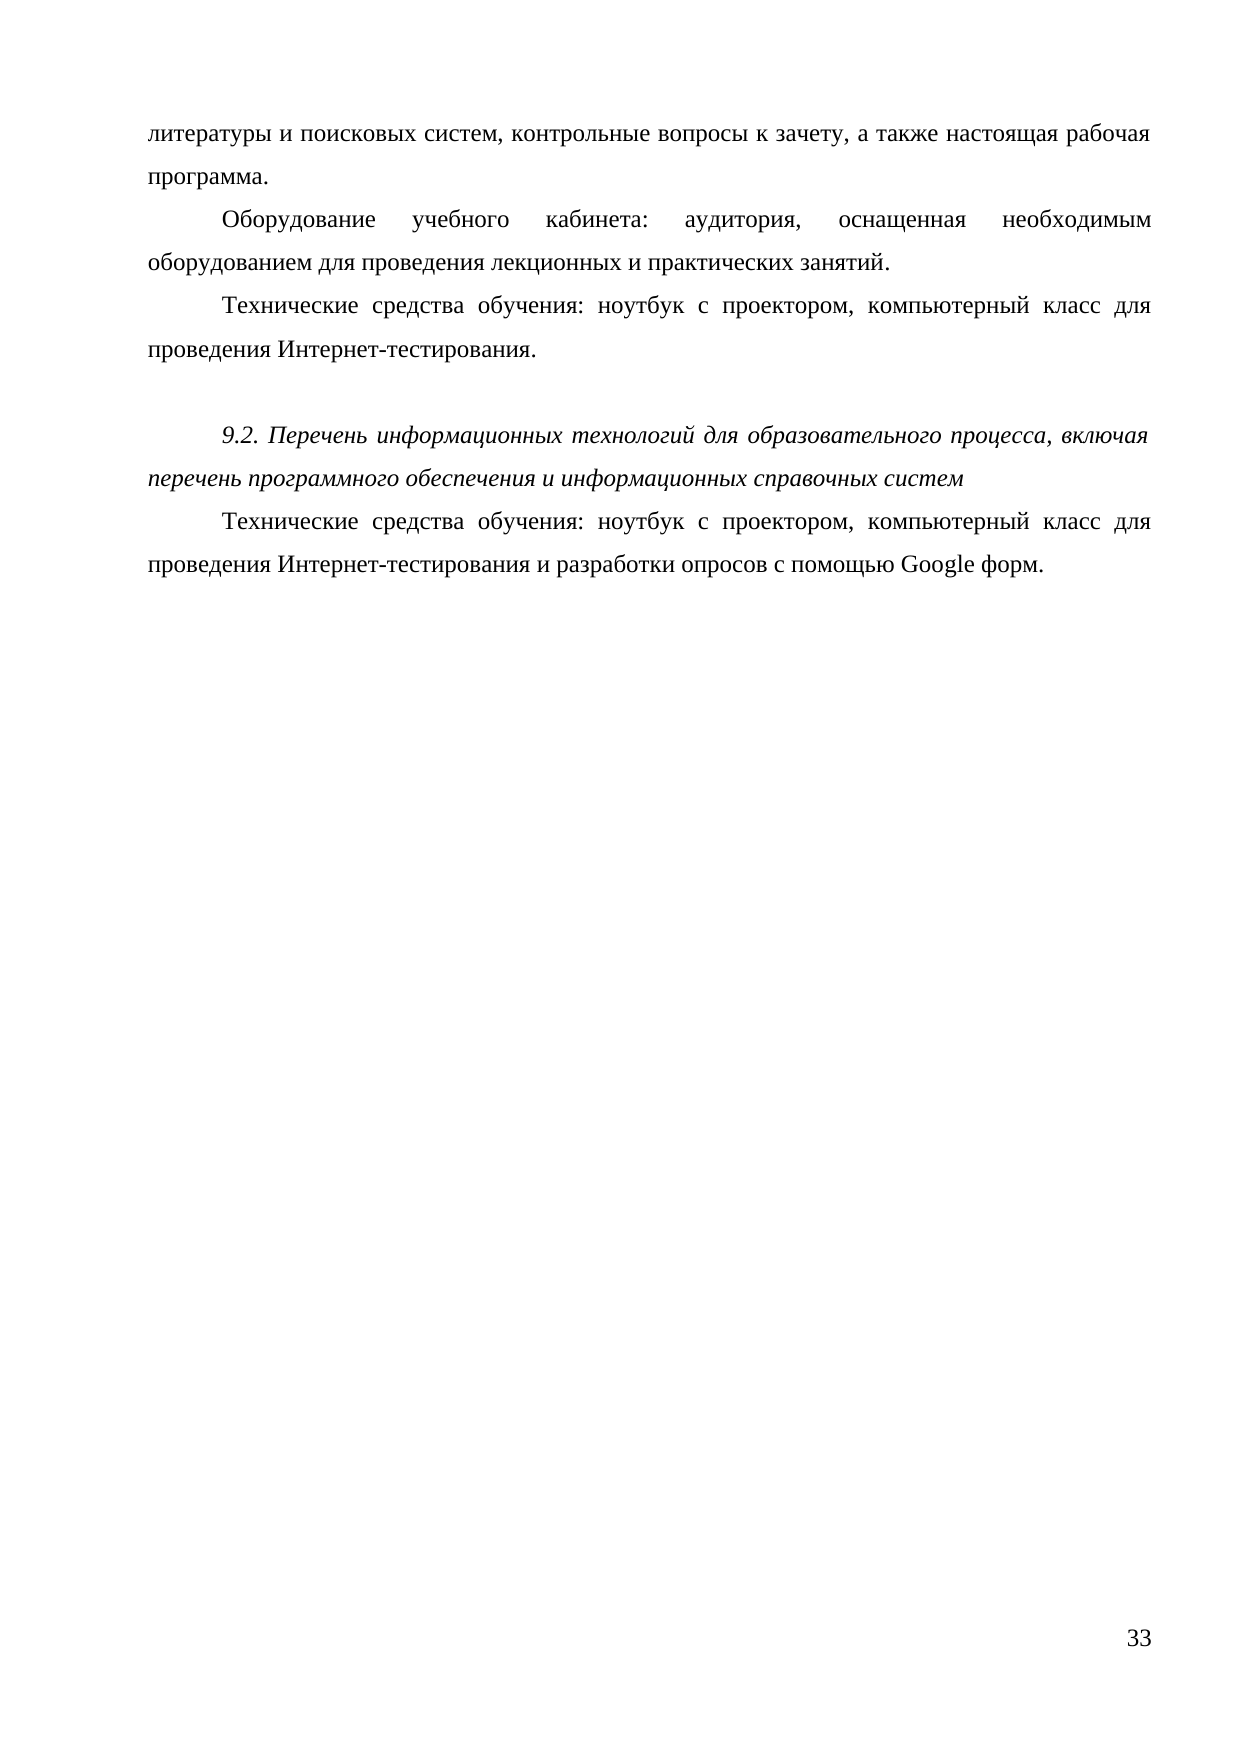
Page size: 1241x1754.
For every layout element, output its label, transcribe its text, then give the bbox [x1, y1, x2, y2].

text Технические средства обучения: ноутбук с проектором, компьютерный класс для проведения Интернет-тестирования и разработки опросов с помощью Google форм. [148, 506, 1152, 578]
text Оборудование учебного кабинета: аудитория, оснащенная необходимым оборудованием для проведения лекционных и практических занятий. [148, 204, 1152, 276]
text Технические средства обучения: ноутбук с проектором, компьютерный класс для проведения Интернет-тестирования. [148, 291, 1152, 362]
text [148, 118, 1152, 190]
text 9.2. Перечень информационных технологий для образовательного процесса, включая перечень программного обеспечения и информационных справочных систем [148, 420, 1152, 492]
